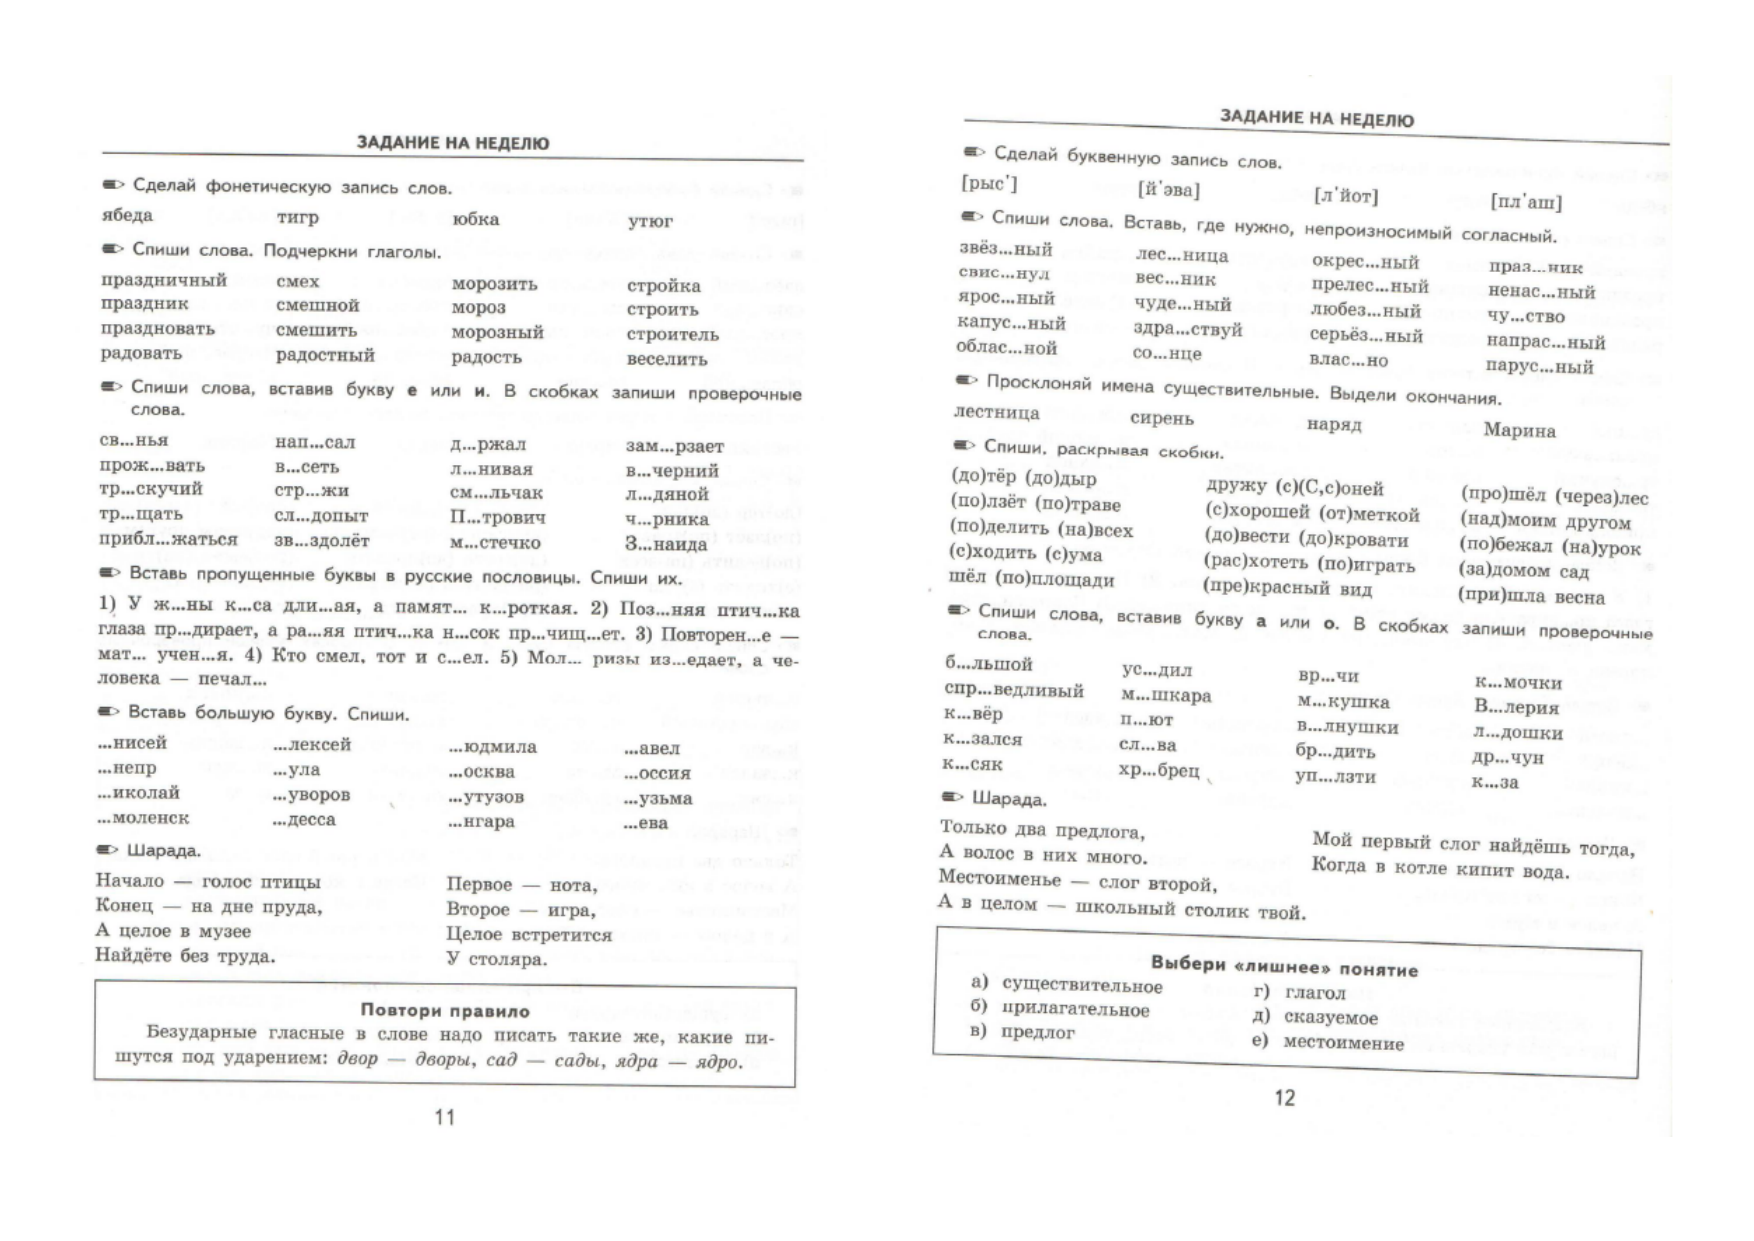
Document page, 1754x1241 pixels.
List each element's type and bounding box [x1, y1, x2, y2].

picture [75, 108, 828, 1137]
picture [920, 75, 1673, 1137]
